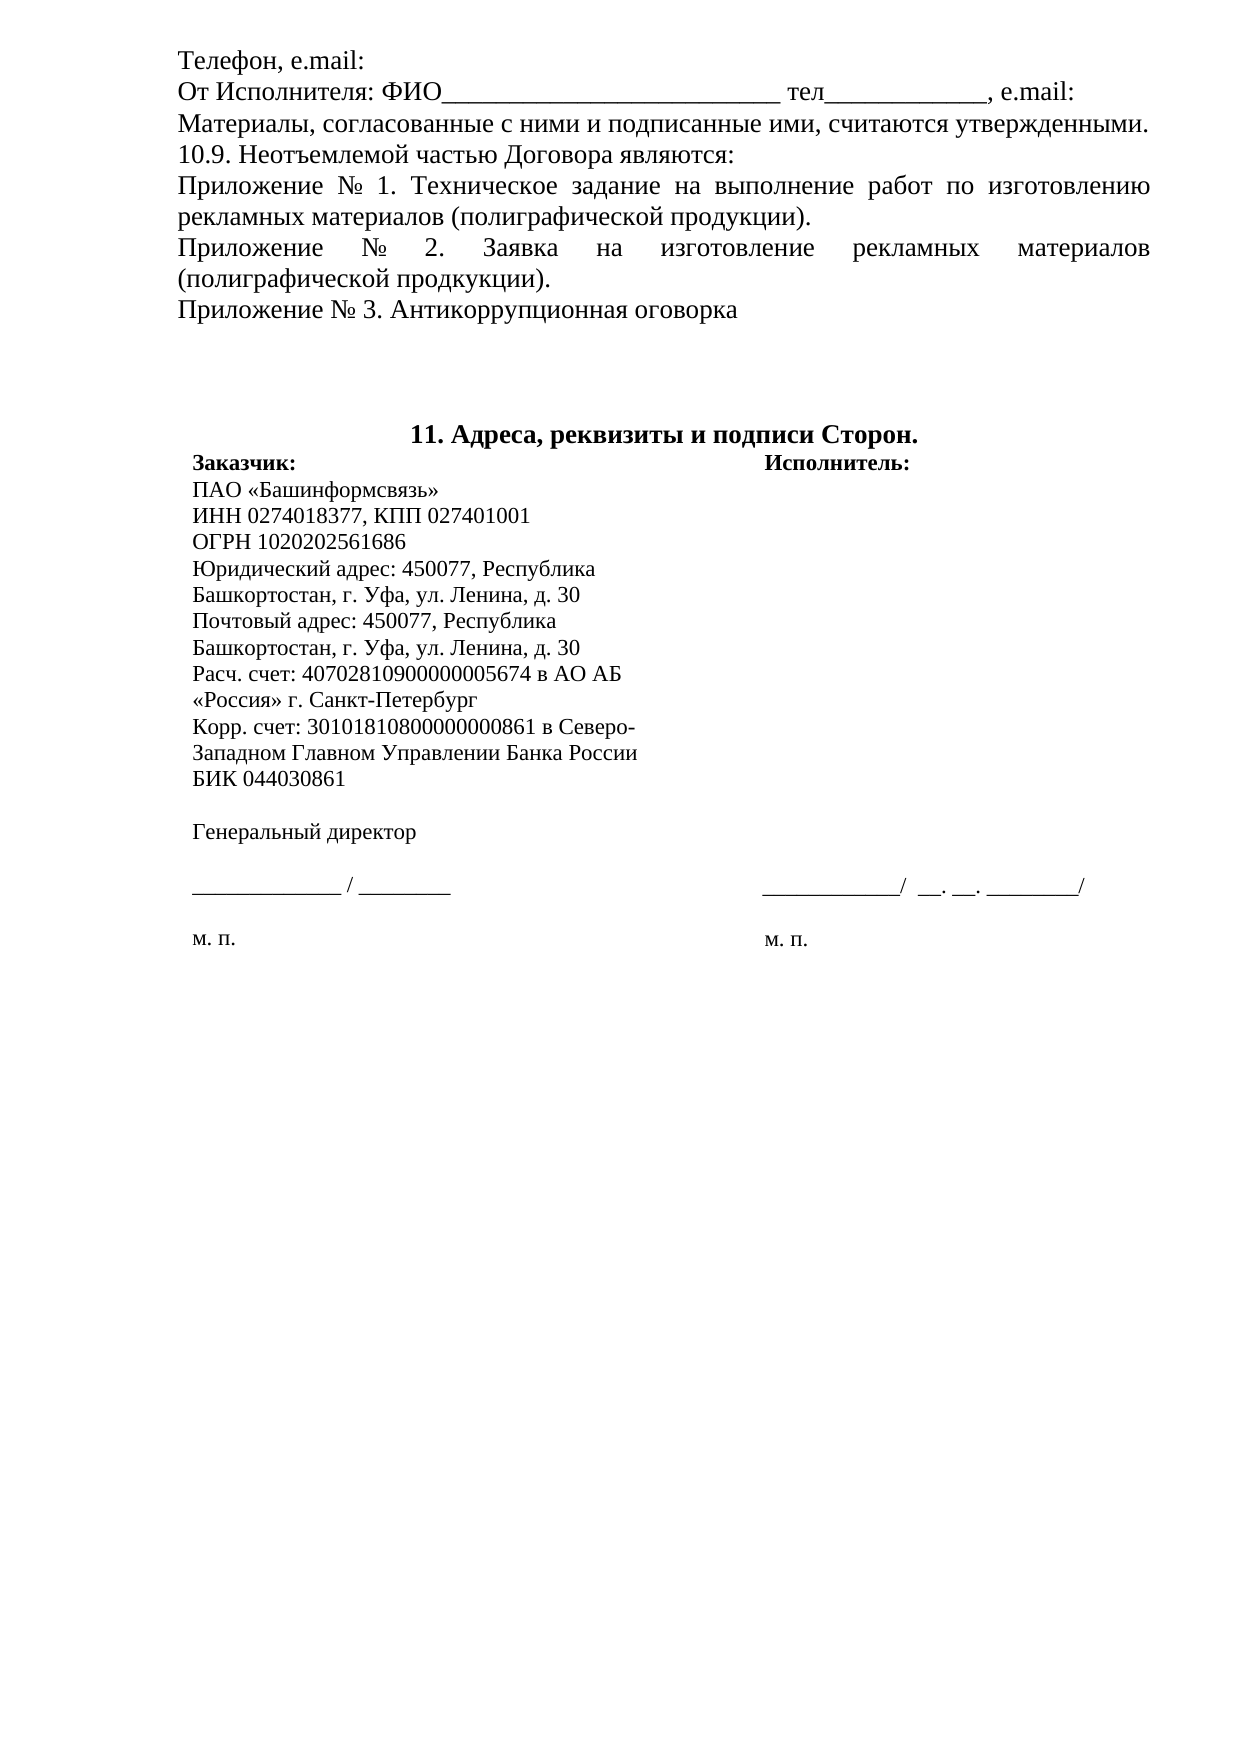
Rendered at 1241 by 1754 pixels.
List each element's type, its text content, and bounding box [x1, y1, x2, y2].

text 11. Адреса, реквизиты и подписи Сторон. [177, 418, 1152, 449]
text Приложение № 1. Техническое задание на выполнение работ по изготовлению рекламных материалов (полиграфической продукции). [177, 169, 1152, 231]
text Телефон, e.mail: [177, 44, 1152, 76]
text Материалы, согласованные с ними и подписанные ими, считаются утвержденными. [177, 107, 1152, 138]
table_header Заказчик: ПАО «Башинформсвязь» ИНН 0274018377, КПП 027401001 ОГРН 1020202561686 Юридический адрес: 450077, Республика Башкортостан, г. Уфа, ул. Ленина, д. 30 Почтовый адрес: 450077, Республика Башкортостан, г. Уфа, ул. Ленина, д. 30 Расч. счет: 40702810900000005674 в АО АБ «Россия» г. Санкт-Петербург Корр. счет: 30101810800000000861 в Северо-Западном Главном Управлении Банка России БИК 044030861 Генеральный директор _____________ / ________ м. п. [163, 449, 694, 978]
text Приложение № 2. Заявка на изготовление рекламных материалов (полиграфической продкукции). [177, 231, 1152, 293]
table_header Исполнитель: ____________/ __. __. ________/ м. п. [694, 449, 1166, 978]
text От Исполнителя: ФИО_________________________ тел____________, e.mail: [177, 76, 1152, 107]
text Приложение № 3. Антикоррупционная оговорка [177, 293, 1152, 325]
text 10.9. Неотъемлемой частью Договора являются: [177, 138, 1152, 169]
